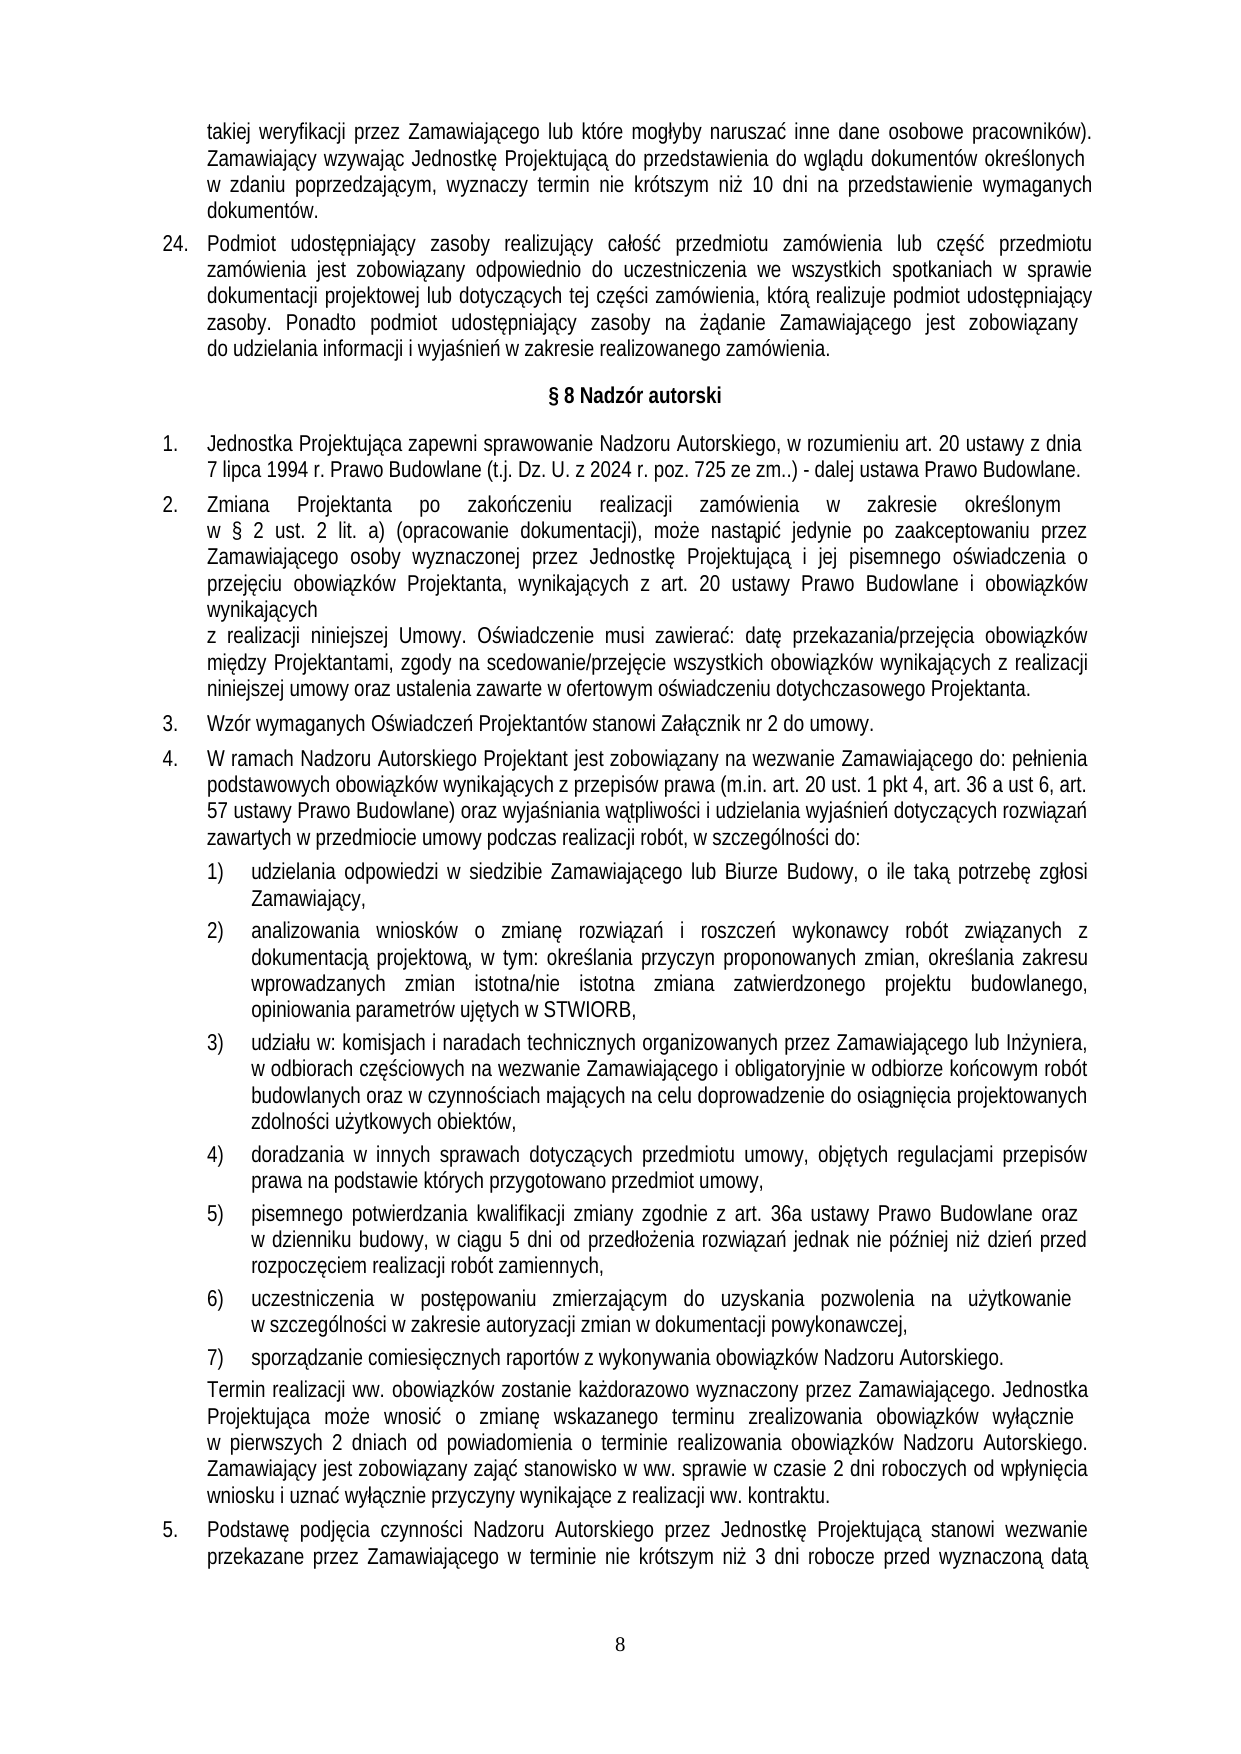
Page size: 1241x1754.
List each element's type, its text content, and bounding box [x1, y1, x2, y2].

list uczestniczenia w postępowaniu zmierzającym do uzyskania pozwolenia na użytkowanie w szczególności w zakresie autoryzacji zmian w dokumentacji powykonawczej, [207, 1285, 1088, 1337]
list W ramach Nadzoru Autorskiego Projektant jest zobowiązany na wezwanie Zamawiającego do: pełnienia podstawowych obowiązków wynikających z przepisów prawa (m.in. art. 20 ust. 1 pkt 4, art. 36 a ust 6, art. 57 ustawy Prawo Budowlane) oraz wyjaśniania wątpliwości i udzielania wyjaśnień dotyczących rozwiązań zawartych w przedmiocie umowy podczas realizacji robót, w szczególności do: [162, 744, 1088, 850]
list Jednostka Projektująca zapewni sprawowanie Nadzoru Autorskiego, w rozumieniu art. 20 ustawy z dnia 7 lipca 1994 r. Prawo Budowlane (t.j. Dz. U. z 2024 r. poz. 725 ze zm..) - dalej ustawa Prawo Budowlane. [162, 429, 1088, 482]
list pisemnego potwierdzania kwalifikacji zmiany zgodnie z art. 36a ustawy Prawo Budowlane oraz w dzienniku budowy, w ciągu 5 dni od przedłożenia rozwiązań jednak nie później niż dzień przed rozpoczęciem realizacji robót zamiennych, [207, 1199, 1088, 1278]
list doradzania w innych sprawach dotyczących przedmiotu umowy, objętych regulacjami przepisów prawa na podstawie których przygotowano przedmiot umowy, [207, 1141, 1088, 1193]
list udziału w: komisjach i naradach technicznych organizowanych przez Zamawiającego lub Inżyniera, w odbiorach częściowych na wezwanie Zamawiającego i obligatoryjnie w odbiorze końcowym robót budowlanych oraz w czynnościach mających na celu doprowadzenie do osiągnięcia projektowanych zdolności użytkowych obiektów, [207, 1029, 1088, 1134]
text § 8 Nadzór autorski [177, 382, 1092, 409]
list Wzór wymaganych Oświadczeń Projektantów stanowi Załącznik nr 2 do umowy. [162, 710, 1088, 736]
list Podmiot udostępniający zasoby realizujący całość przedmiotu zamówienia lub część przedmiotu zamówienia jest zobowiązany odpowiednio do uczestniczenia we wszystkich spotkaniach w sprawie dokumentacji projektowej lub dotyczących tej części zamówienia, którą realizuje podmiot udostępniający zasoby. Ponadto podmiot udostępniający zasoby na żądanie Zamawiającego jest zobowiązany do udzielania informacji i wyjaśnień w zakresie realizowanego zamówienia. [162, 230, 1092, 362]
list udzielania odpowiedzi w siedzibie Zamawiającego lub Biurze Budowy, o ile taką potrzebę zgłosi Zamawiający, [207, 858, 1088, 911]
list sporządzanie comiesięcznych raportów z wykonywania obowiązków Nadzoru Autorskiego. [207, 1344, 1088, 1370]
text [207, 118, 1092, 223]
list Zmiana Projektanta po zakończeniu realizacji zamówienia w zakresie określonym w § 2 ust. 2 lit. a) (opracowanie dokumentacji), może nastąpić jedynie po zaakceptowaniu przez Zamawiającego osoby wyznaczonej przez Jednostkę Projektującą i jej pisemnego oświadczenia o przejęciu obowiązków Projektanta, wynikających z art. 20 ustawy Prawo Budowlane i obowiązków wynikających z realizacji niniejszej Umowy. Oświadczenie musi zawierać: datę przekazania/przejęcia obowiązków między Projektantami, zgody na scedowanie/przejęcie wszystkich obowiązków wynikających z realizacji niniejszej umowy oraz ustalenia zawarte w ofertowym oświadczeniu dotychczasowego Projektanta. [162, 491, 1088, 701]
text Termin realizacji ww. obowiązków zostanie każdorazowo wyznaczony przez Zamawiającego. Jednostka Projektująca może wnosić o zmianę wskazanego terminu zrealizowania obowiązków wyłącznie w pierwszych 2 dniach od powiadomienia o terminie realizowania obowiązków Nadzoru Autorskiego. Zamawiający jest zobowiązany zająć stanowisko w ww. sprawie w czasie 2 dni roboczych od wpłynięcia wniosku i uznać wyłącznie przyczyny wynikające z realizacji ww. kontraktu. [207, 1376, 1088, 1508]
list analizowania wniosków o zmianę rozwiązań i roszczeń wykonawcy robót związanych z dokumentacją projektową, w tym: określania przyczyn proponowanych zmian, określania zakresu wprowadzanych zmian istotna/nie istotna zmiana zatwierdzonego projektu budowlanego, opiniowania parametrów ujętych w STWIORB, [207, 917, 1088, 1023]
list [162, 1516, 1088, 1569]
